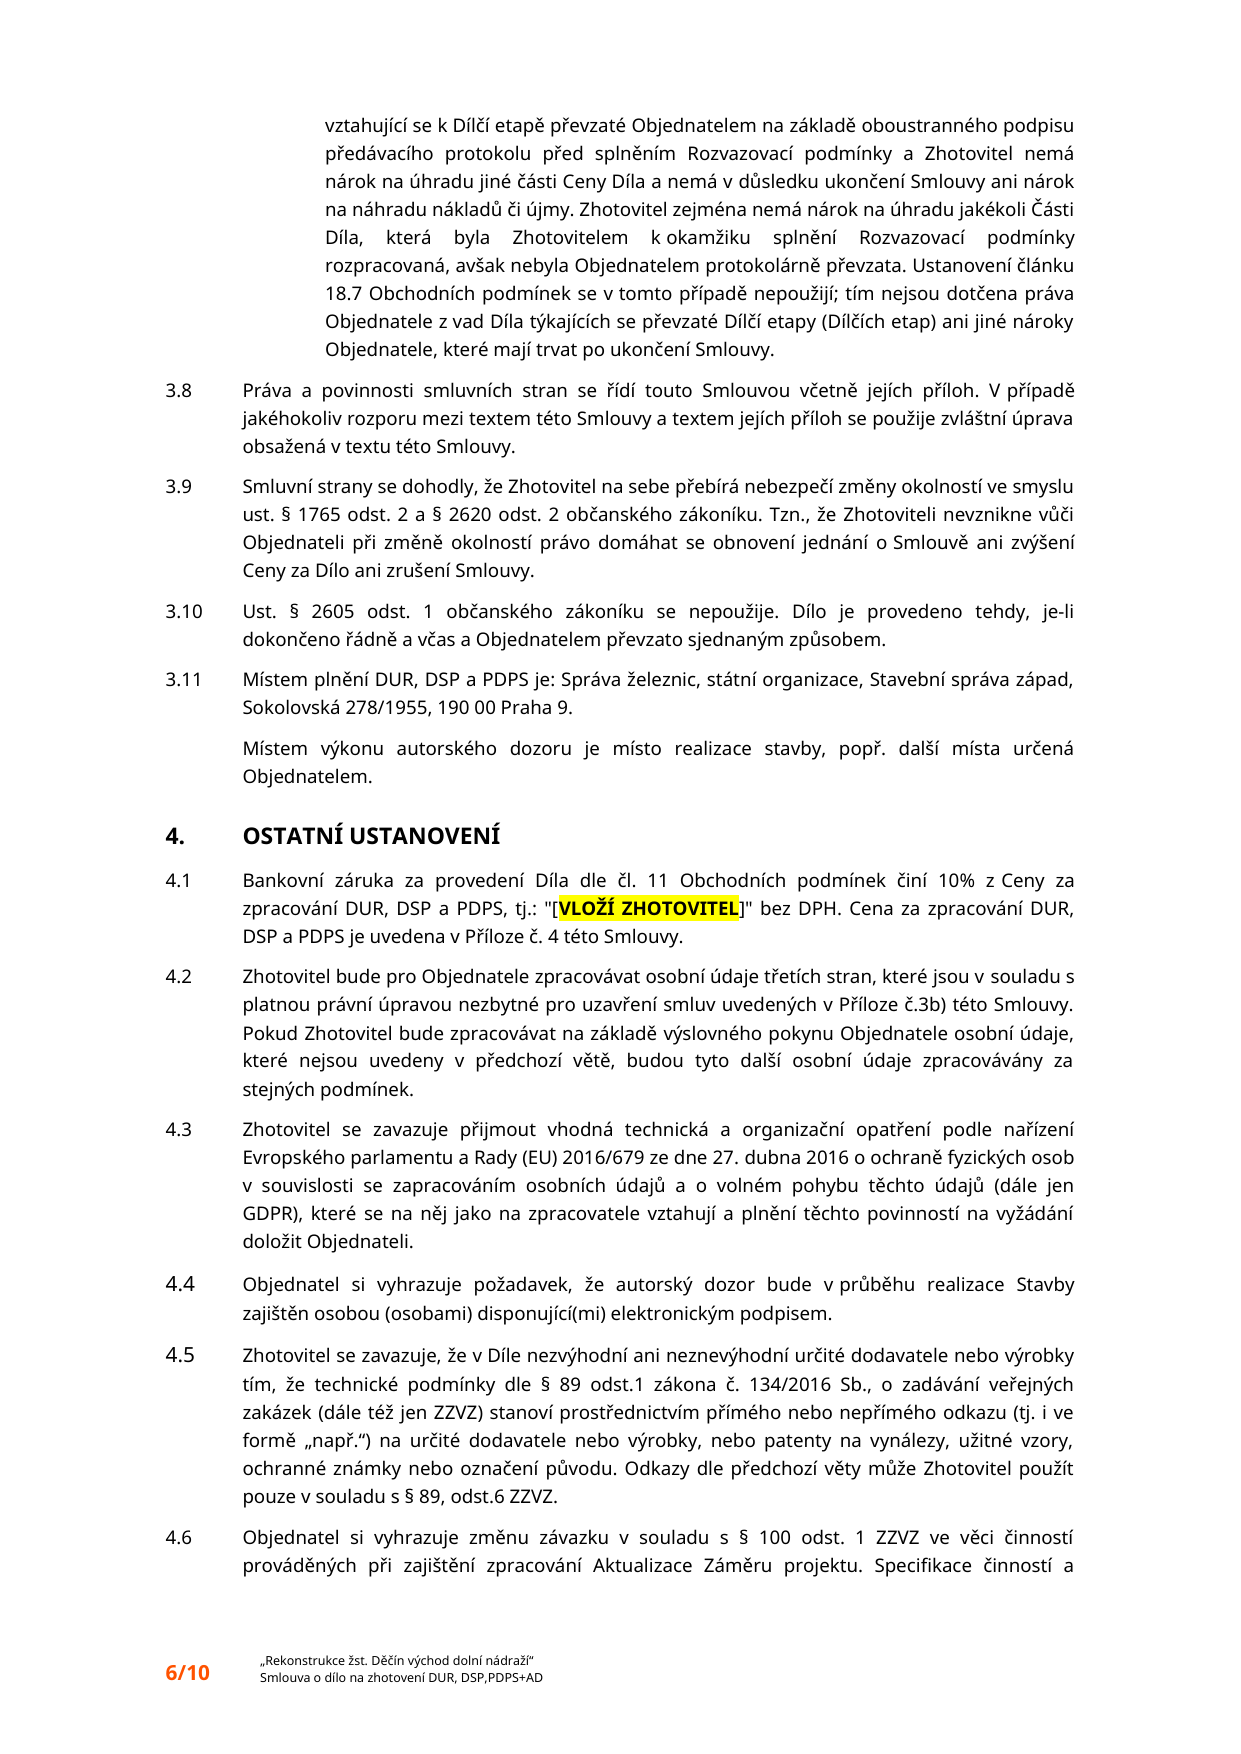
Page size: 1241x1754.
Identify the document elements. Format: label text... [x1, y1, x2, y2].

text Zhotovitel se zavazuje přijmout vhodná technická a organizační opatření podle nařízení Evropského parlamentu a Rady (EU) 2016/679 ze dne 27. dubna 2016 o ochraně fyzických osob v souvislosti se zapracováním osobních údajů a o volném pohybu těchto údajů (dále jen GDPR), které se na něj jako na zpracovatele vztahují a plnění těchto povinností na vyžádání doložit Objednateli. [165, 1116, 1075, 1254]
text Bankovní záruka za provedení Díla dle čl. 11 Obchodních podmínek činí 10% z Ceny za zpracování DUR, DSP a PDPS, tj.: "[VLOŽÍ ZHOTOVITEL]" bez DPH. Cena za zpracování DUR, DSP a PDPS je uvedena v Příloze č. 4 této Smlouvy. [165, 867, 1075, 949]
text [242, 112, 1075, 362]
text Místem plnění DUR, DSP a PDPS je: Správa železnic, státní organizace, Stavební správa západ, Sokolovská 278/1955, 190 00 Praha 9. [165, 667, 1075, 720]
text Ust. § 2605 odst. 1 občanského zákoníku se nepoužije. Dílo je provedeno tehdy, je-li dokončeno řádně a včas a Objednatelem převzato sjednaným způsobem. [165, 598, 1075, 652]
text Práva a povinnosti smluvních stran se řídí touto Smlouvou včetně jejích příloh. V případě jakéhokoliv rozporu mezi textem této Smlouvy a textem jejích příloh se použije zvláštní úprava obsažená v textu této Smlouvy. [165, 377, 1075, 458]
text OSTATNÍ USTANOVENÍ [165, 820, 1075, 852]
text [165, 1524, 1075, 1577]
text Zhotovitel bude pro Objednatele zpracovávat osobní údaje třetích stran, které jsou v souladu s platnou právní úpravou nezbytné pro uzavření smluv uvedených v Příloze č.3b) této Smlouvy. Pokud Zhotovitel bude zpracovávat na základě výslovného pokynu Objednatele osobní údaje, které nejsou uvedeny v předchozí větě, budou tyto další osobní údaje zpracovávány za stejných podmínek. [165, 964, 1075, 1101]
text Místem výkonu autorského dozoru je místo realizace stavby, popř. další místa určená Objednatelem. [242, 735, 1075, 789]
text Objednatel si vyhrazuje požadavek, že autorský dozor bude v průběhu realizace Stavby zajištěn osobou (osobami) disponující(mi) elektronickým podpisem. [165, 1269, 1075, 1325]
text Zhotovitel se zavazuje, že v Díle nezvýhodní ani neznevýhodní určité dodavatele nebo výrobky tím, že technické podmínky dle § 89 odst.1 zákona č. 134/2016 Sb., o zadávání veřejných zakázek (dále též jen ZZVZ) stanoví prostřednictvím přímého nebo nepřímého odkazu (tj. i ve formě „např.“) na určité dodavatele nebo výrobky, nebo patenty na vynálezy, užitné vzory, ochranné známky nebo označení původu. Odkazy dle předchozí věty může Zhotovitel použít pouze v souladu s § 89, odst.6 ZZVZ. [165, 1340, 1075, 1509]
text Smluvní strany se dohodly, že Zhotovitel na sebe přebírá nebezpečí změny okolností ve smyslu ust. § 1765 odst. 2 a § 2620 odst. 2 občanského zákoníku. Tzn., že Zhotoviteli nevznikne vůči Objednateli při změně okolností právo domáhat se obnovení jednání o Smlouvě ani zvýšení Ceny za Dílo ani zrušení Smlouvy. [165, 473, 1075, 583]
